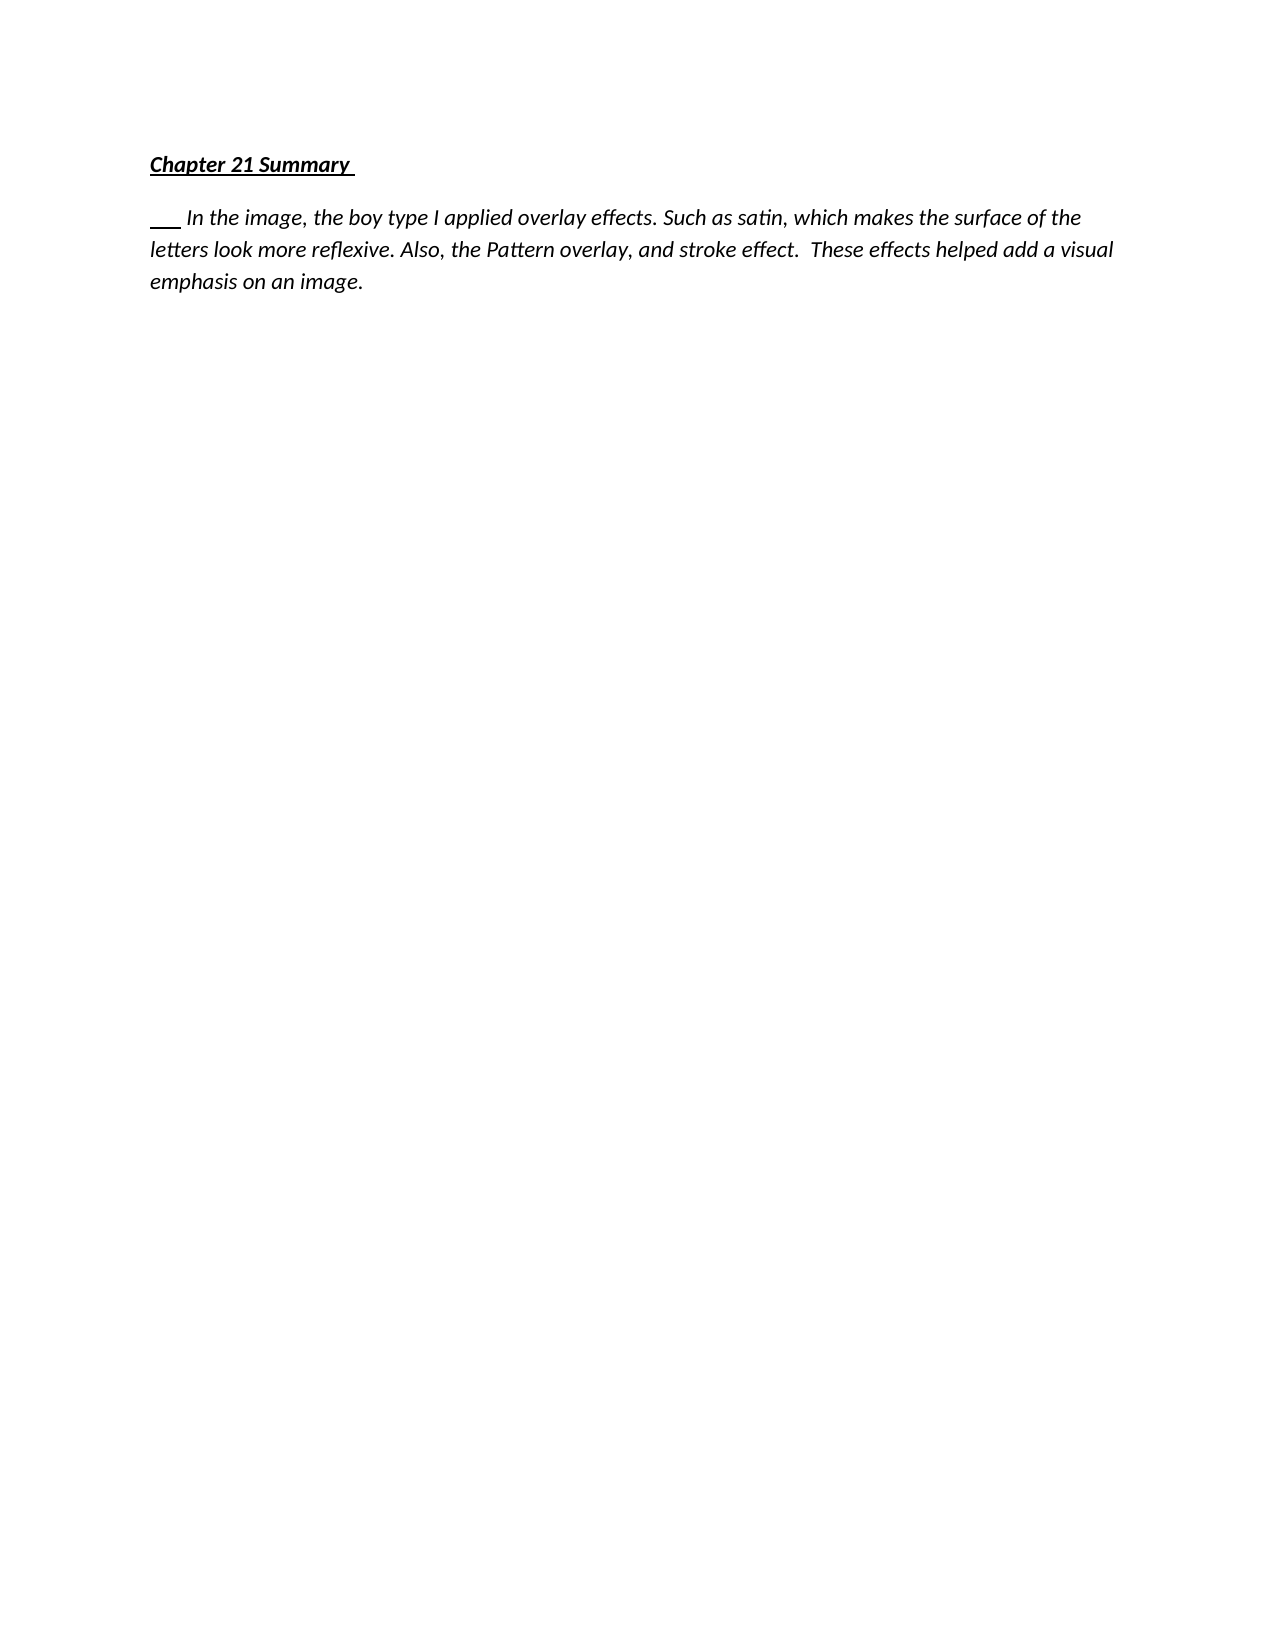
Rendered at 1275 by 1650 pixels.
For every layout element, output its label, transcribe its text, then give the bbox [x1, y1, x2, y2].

text Chapter 21 Summary [150, 150, 1125, 178]
text In the image, the boy type I applied overlay effects. Such as satin, which makes the surface of the letters look more reflexive. Also, the Pattern overlay, and stroke effect. These effects helped add a visual emphasis on an image. [150, 203, 1125, 295]
